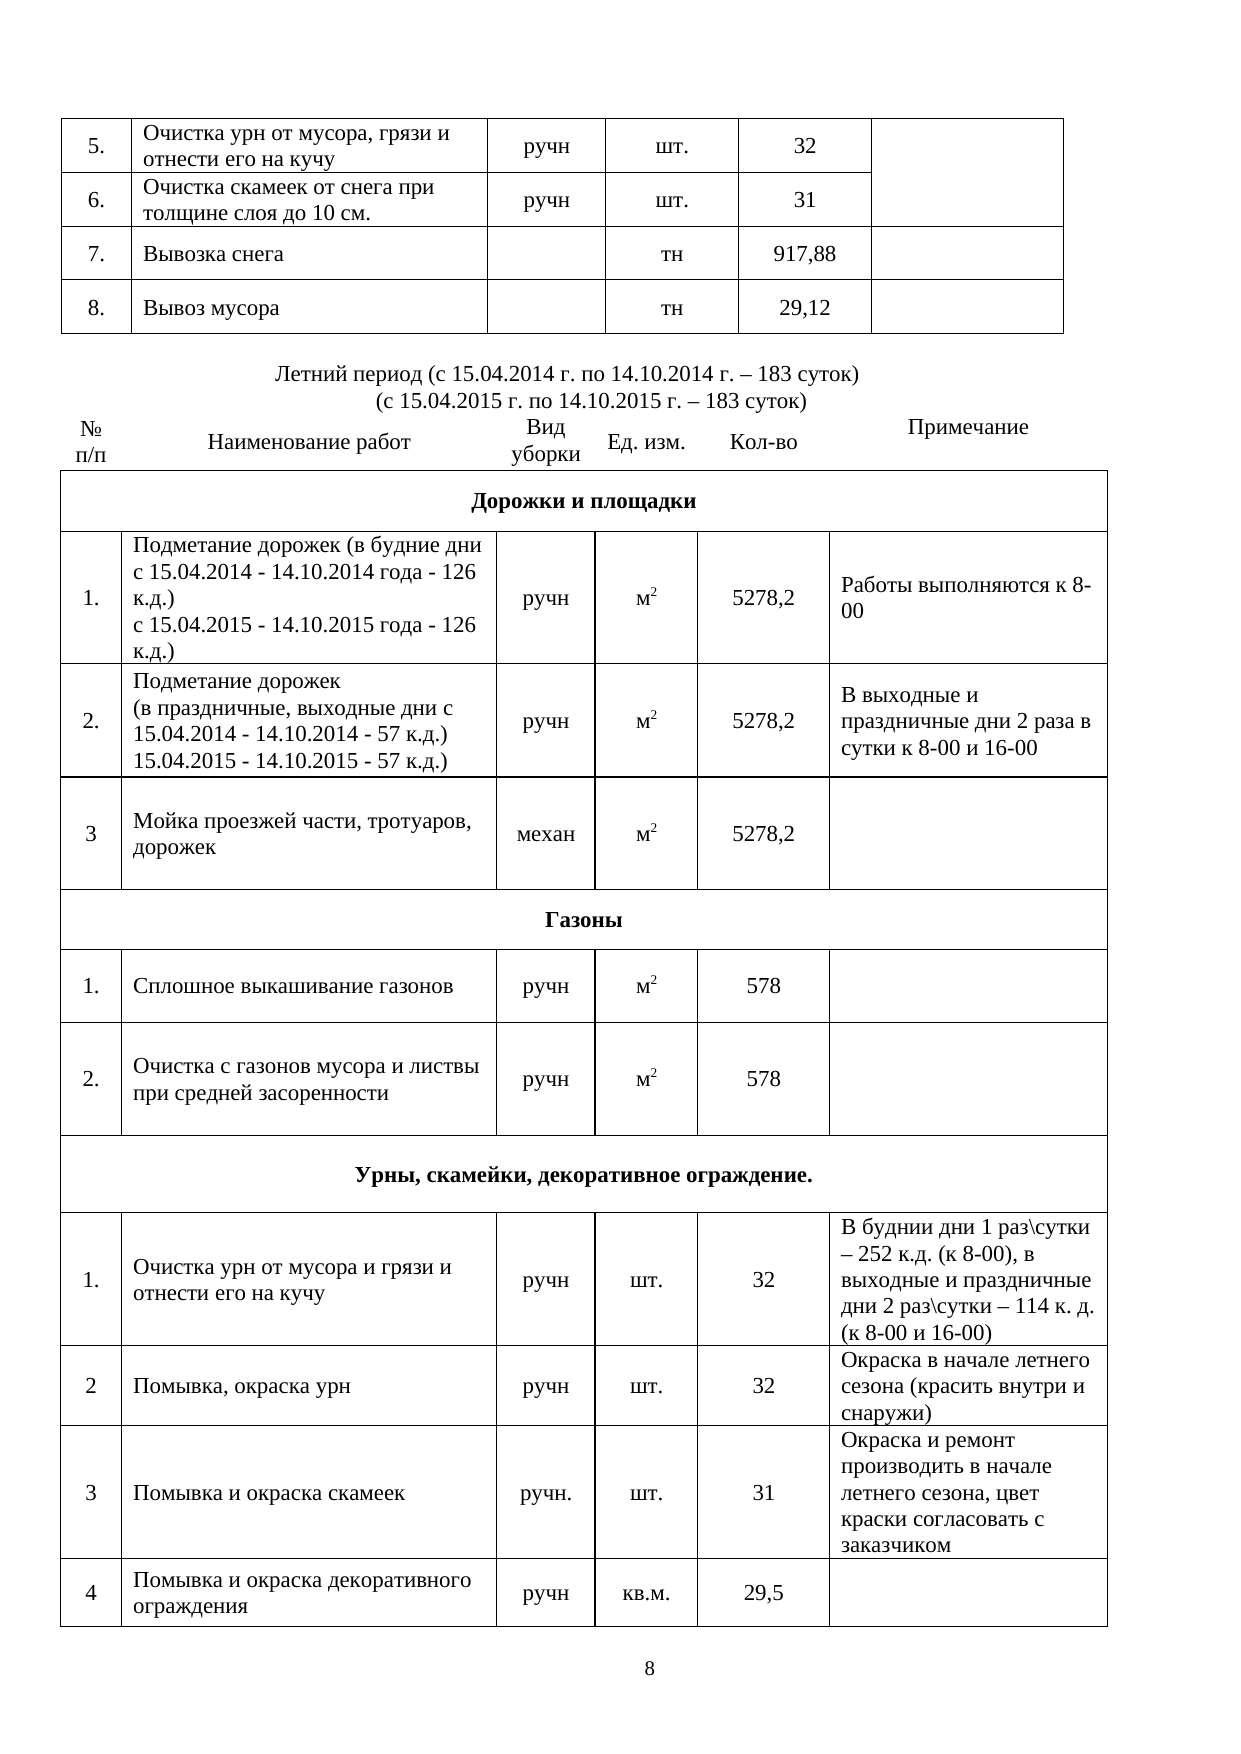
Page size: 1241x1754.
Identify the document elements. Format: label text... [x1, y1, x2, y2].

table_cell [872, 227, 1063, 279]
table_cell 5. [62, 119, 131, 172]
table_cell [872, 280, 1063, 333]
table_cell [488, 227, 605, 279]
table_cell 29,12 [739, 280, 871, 333]
table_cell [488, 280, 605, 333]
table_cell Вывозка снега [132, 227, 487, 279]
table_cell шт. [606, 173, 738, 226]
table_cell ручн [488, 119, 605, 172]
table_cell 31 [739, 173, 871, 226]
table_cell тн [606, 227, 738, 279]
table_cell тн [606, 280, 738, 333]
table_cell 8. [62, 280, 131, 333]
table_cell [49, 333, 1133, 1627]
table_cell 6. [62, 173, 131, 226]
table_cell 7. [62, 227, 131, 279]
table_cell 917,88 [739, 227, 871, 279]
table_cell 32 [739, 119, 871, 172]
table_cell Вывоз мусора [132, 280, 487, 333]
table_cell Очистка урн от мусора, грязи и отнести его на кучу [132, 119, 487, 172]
table_cell ручн [488, 173, 605, 226]
table_cell Очистка скамеек от снега при толщине слоя до 10 см. [132, 173, 487, 226]
table_cell шт. [606, 119, 738, 172]
